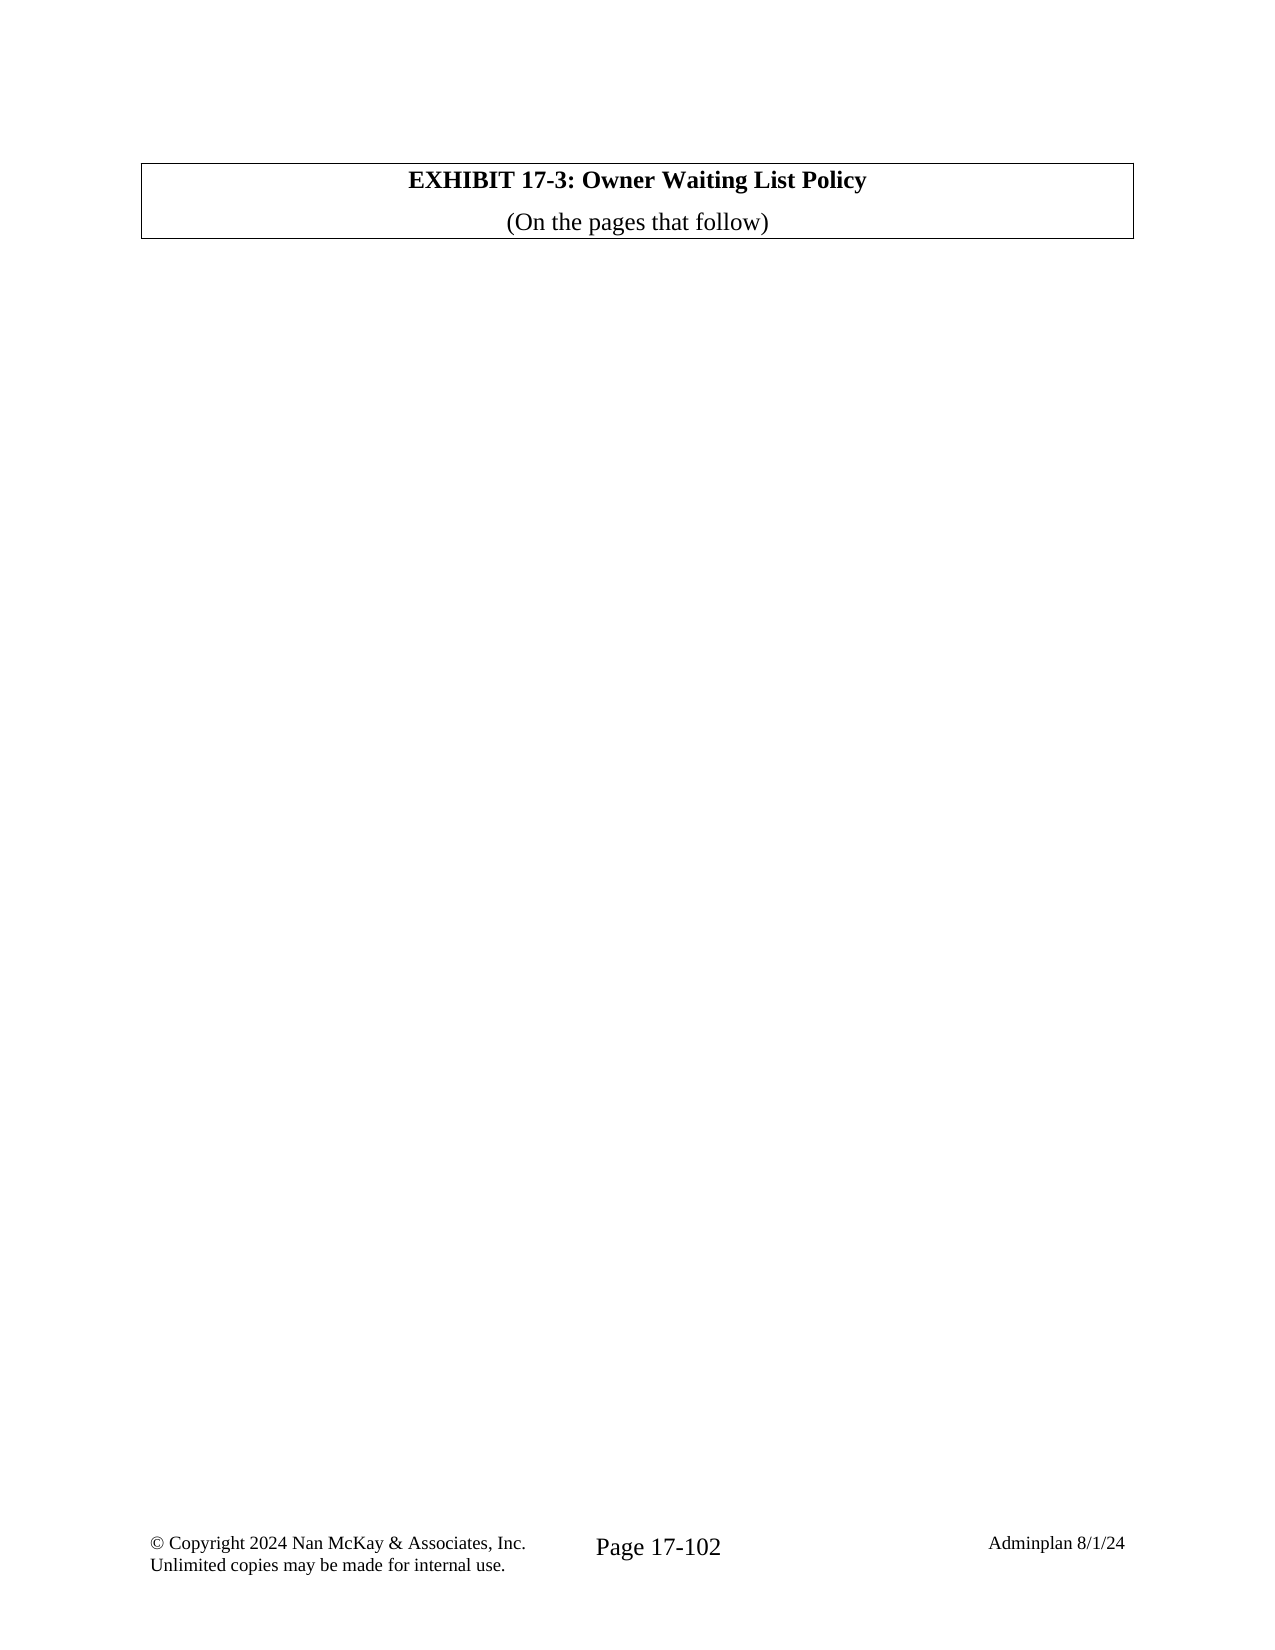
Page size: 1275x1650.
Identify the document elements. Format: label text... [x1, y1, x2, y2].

text (On the pages that follow) [142, 204, 1133, 238]
text EXHIBIT 17-3: Owner Waiting List Policy [142, 164, 1133, 194]
